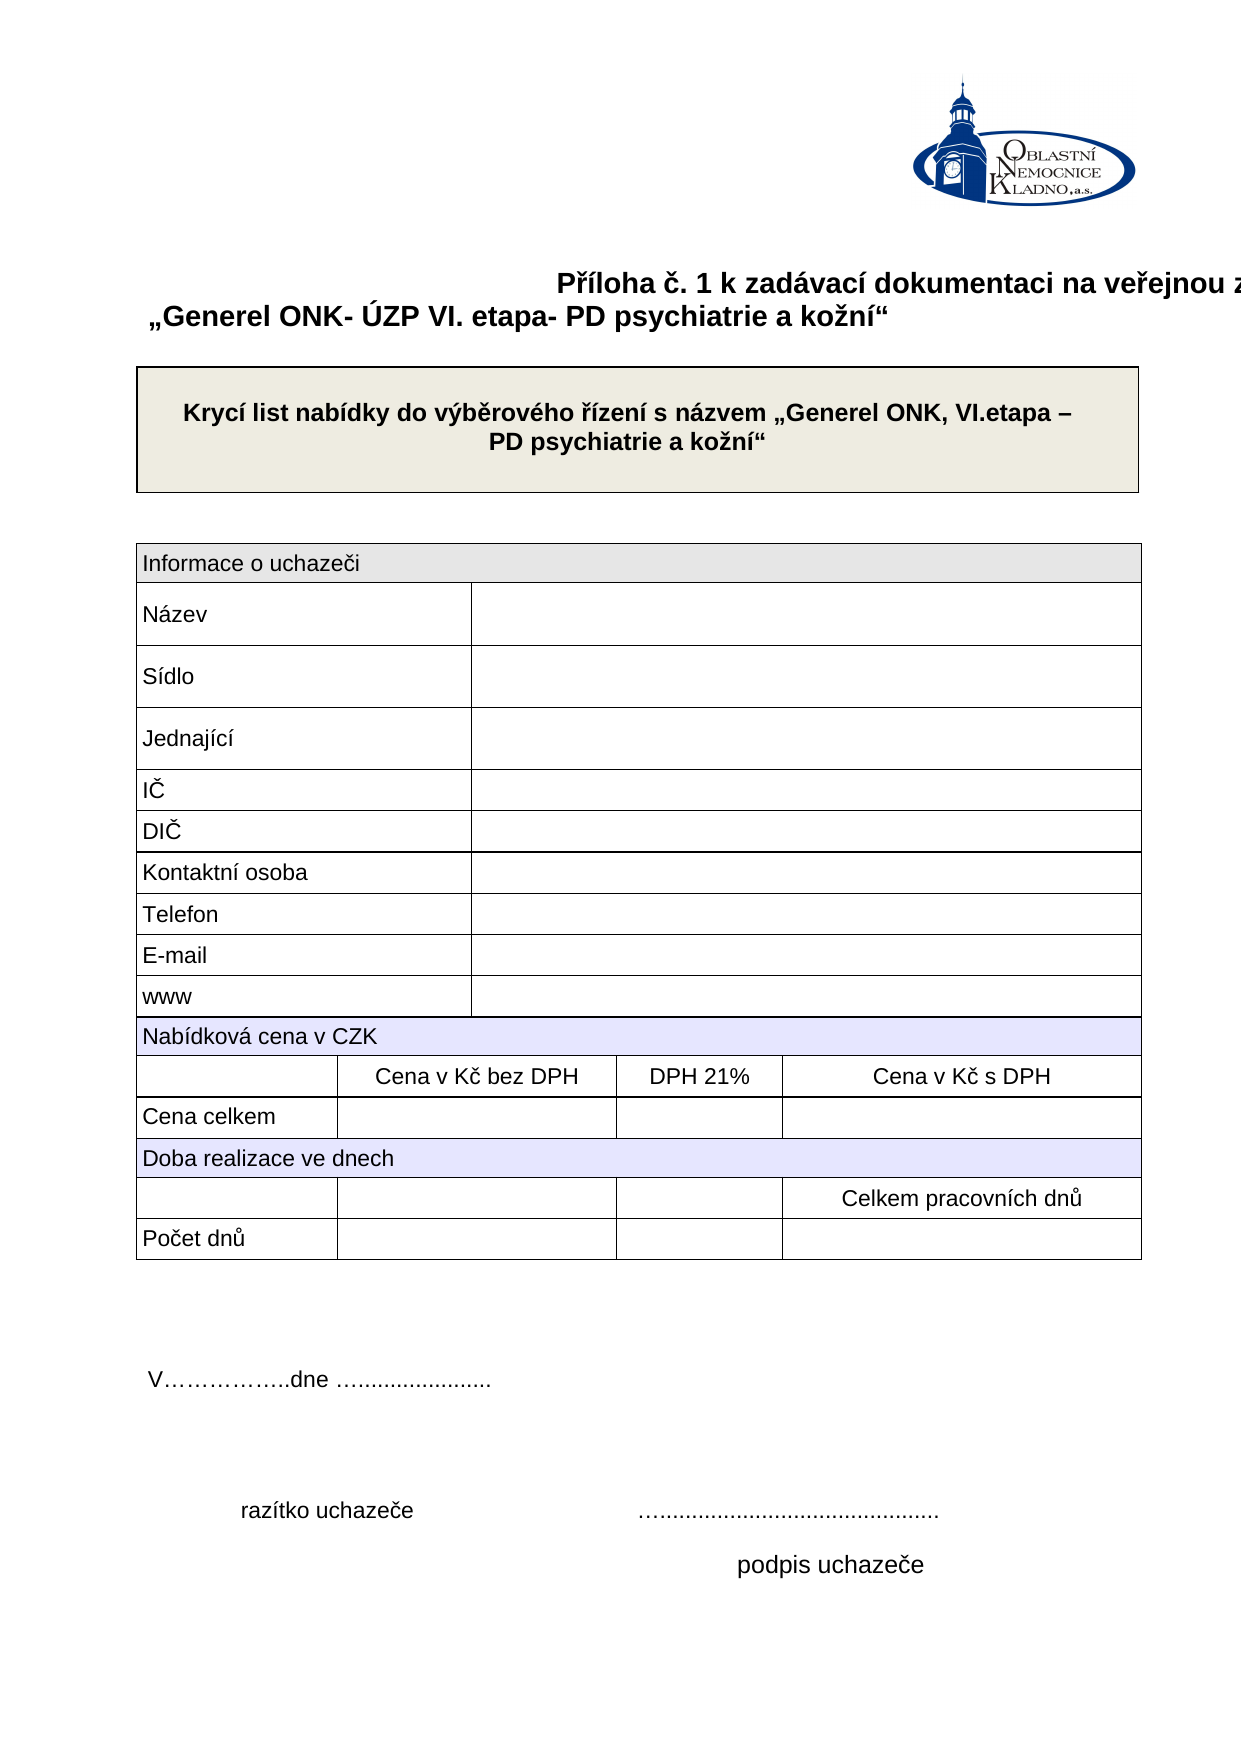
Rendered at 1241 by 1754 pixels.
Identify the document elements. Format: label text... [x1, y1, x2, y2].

table_cell [472, 811, 1141, 851]
table_cell Cena celkem [137, 1098, 337, 1138]
table_cell [472, 708, 1141, 769]
table_cell [472, 583, 1141, 644]
table_cell IČ [137, 770, 471, 810]
text V……………..dne …..................... [148, 1366, 1093, 1392]
list Krycí list nabídky do výběrového řízení s názvem „Generel ONK, VI.etapa – PD psychiatrie a kožní“ [138, 395, 1138, 453]
table_cell E-mail [137, 935, 471, 975]
table_cell [472, 935, 1141, 975]
table_cell Nabídková cena v CZK [137, 1018, 1141, 1055]
table_cell Sídlo [137, 646, 471, 707]
text razítko uchazeče …............................................ [148, 1497, 1093, 1524]
table_cell Jednající [137, 708, 471, 769]
table_cell [338, 1098, 616, 1138]
picture [911, 73, 1137, 209]
table_cell [472, 894, 1141, 934]
table_cell Kontaktní osoba [137, 853, 471, 893]
table_cell Doba realizace ve dnech [137, 1139, 1141, 1177]
table_cell [338, 1219, 616, 1259]
text podpis uchazeče [148, 1550, 1093, 1579]
table_cell [617, 1219, 782, 1259]
table_cell [472, 976, 1141, 1016]
text Příloha č. 1 k zadávací dokumentaci na veřejnou zakázku s názvem „Generel ONK- ÚZP VI. etapa- PD psychiatrie a kožní“ [148, 266, 1093, 333]
table_cell DPH 21% [617, 1056, 782, 1096]
table_cell [783, 1219, 1141, 1259]
table_cell Počet dnů [137, 1219, 337, 1259]
table_cell Telefon [137, 894, 471, 934]
table_cell Celkem pracovních dnů [783, 1178, 1141, 1218]
table_cell www [137, 976, 471, 1016]
table_header Informace o uchazeči [137, 544, 1141, 582]
table_cell Název [137, 583, 471, 644]
table_cell [617, 1098, 782, 1138]
table_cell Cena v Kč bez DPH [338, 1056, 616, 1096]
table_cell [137, 1178, 337, 1218]
table_cell [472, 770, 1141, 810]
table_cell Cena v Kč s DPH [783, 1056, 1141, 1096]
table_cell [137, 1056, 337, 1096]
table_cell [617, 1178, 782, 1218]
table_cell [472, 853, 1141, 893]
table_cell [338, 1178, 616, 1218]
table_cell DIČ [137, 811, 471, 851]
table_cell [783, 1098, 1141, 1138]
table_cell [472, 646, 1141, 707]
